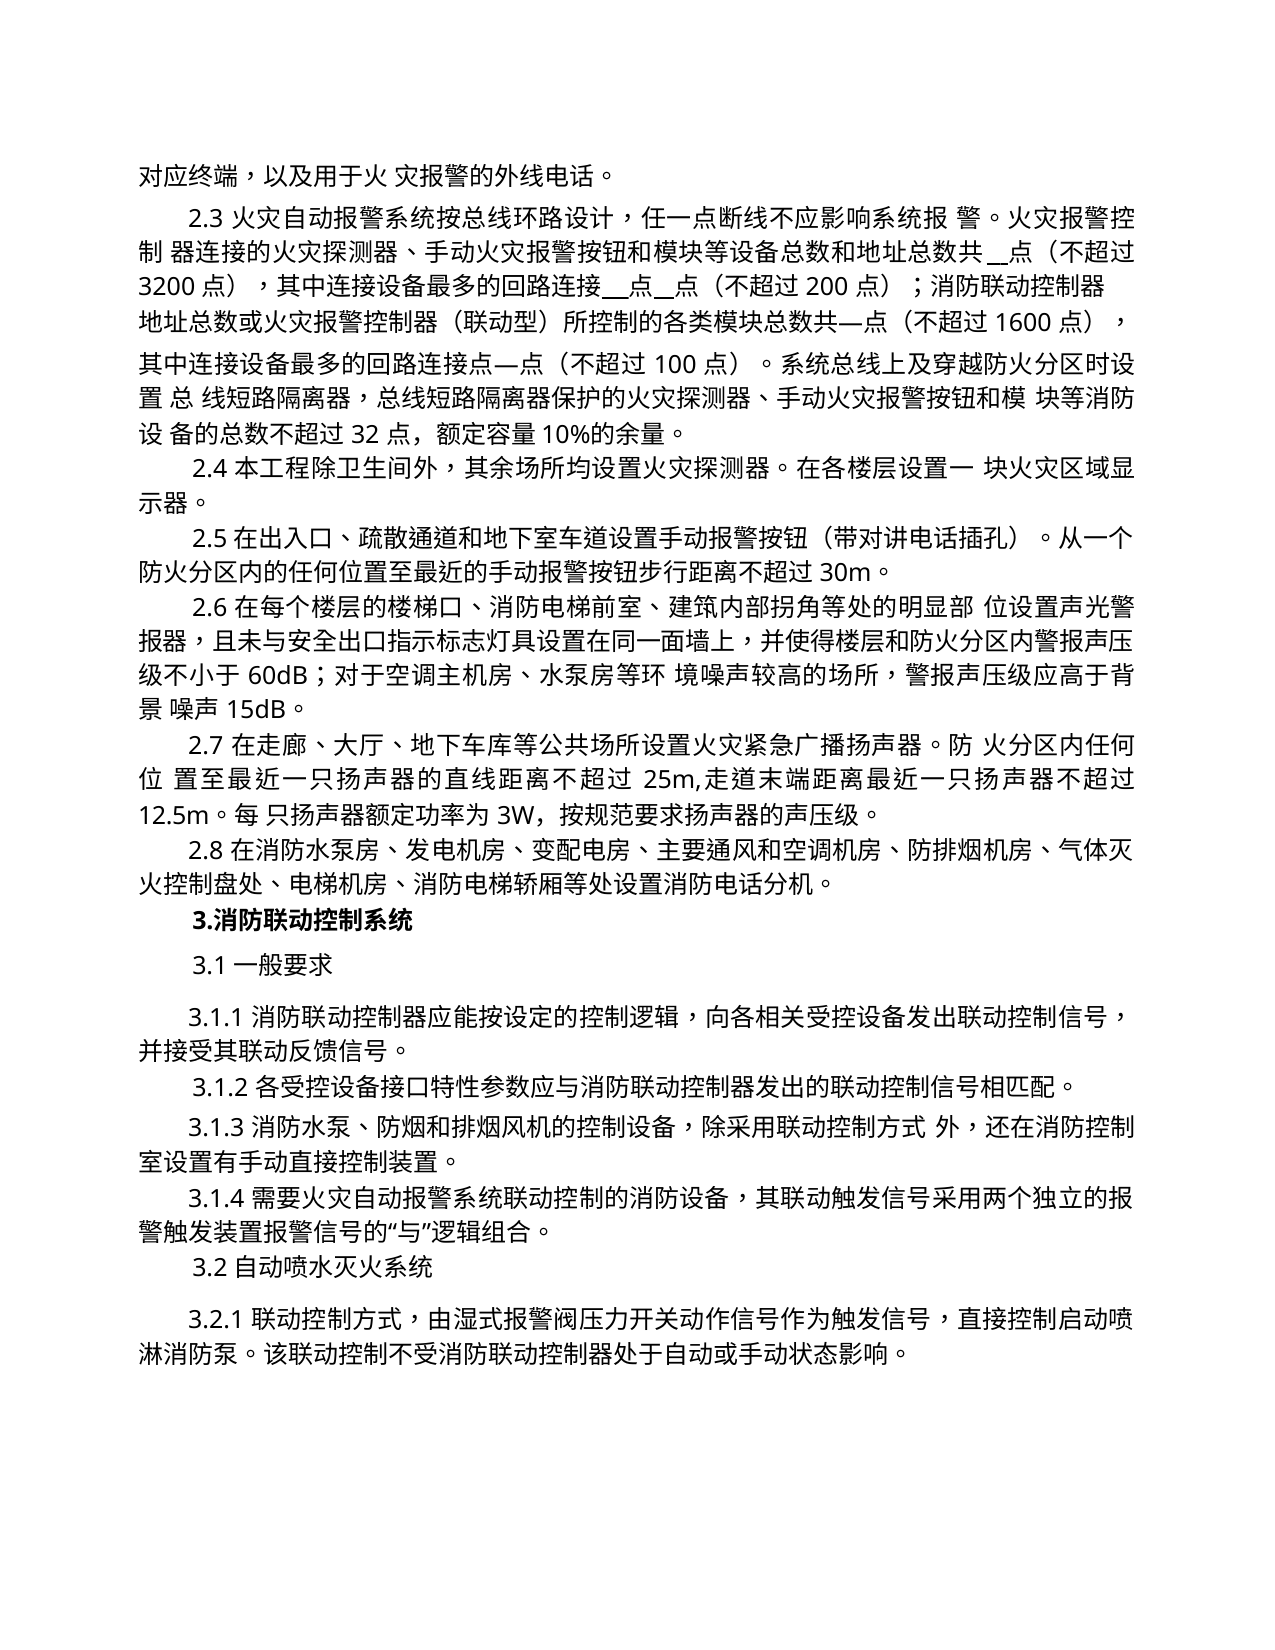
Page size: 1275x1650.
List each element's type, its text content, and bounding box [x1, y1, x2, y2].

text 2.3 火灾自动报警系统按总线环路设计，任一点断线不应影响系统报 警。火灾报警控制 器连接的火灾探测器、手动火灾报警按钮和模块等设备总数和地址总数共 点（不超过 3200 点），其中连接设备最多的回路连接 点 点（不超过 200 点）；消防联动控制器 [138, 201, 1136, 303]
text 地址总数或火灾报警控制器（联动型）所控制的各类模块总数共—点（不超过 1600 点）， [138, 304, 1148, 338]
text 3.1.1 消防联动控制器应能按设定的控制逻辑，向各相关受控设备发出联动控制信号， 并接受其联动反馈信号。 [138, 1000, 1136, 1068]
text 3.2 自动喷水灭火系统 [192, 1250, 1148, 1284]
text 2.6 在每个楼层的楼梯口、消防电梯前室、建筑内部拐角等处的明显部 位设置声光警 报器，且未与安全出口指示标志灯具设置在同一面墙上，并使得楼层和防火分区内警报声压 级不小于 60dB；对于空调主机房、水泵房等环 境噪声较高的场所，警报声压级应高于背景 噪声 15dB。 [138, 590, 1136, 726]
text 2.8 在消防水泵房、发电机房、变配电房、主要通风和空调机房、防排烟机房、气体灭 火控制盘处、电梯机房、消防电梯轿厢等处设置消防电话分机。 [138, 833, 1136, 901]
text 2.4 本工程除卫生间外，其余场所均设置火灾探测器。在各楼层设置一 块火灾区域显 示器。 [138, 451, 1136, 519]
text 3.1 一般要求 [192, 948, 1148, 982]
subtitle 3.消防联动控制系统 [192, 903, 1148, 937]
text 3.2.1 联动控制方式，由湿式报警阀压力开关动作信号作为触发信号，直接控制启动喷 淋消防泵。该联动控制不受消防联动控制器处于自动或手动状态影响。 [138, 1302, 1136, 1370]
text 2.5 在出入口、疏散通道和地下室车道设置手动报警按钮（带对讲电话插孔）。从一个 防火分区内的任何位置至最近的手动报警按钮步行距离不超过 30m。 [138, 520, 1136, 588]
text 3.1.3 消防水泵、防烟和排烟风机的控制设备，除采用联动控制方式 外，还在消防控制 室设置有手动直接控制装置。 [138, 1110, 1136, 1178]
text 其中连接设备最多的回路连接点—点（不超过 100 点）。系统总线上及穿越防火分区时设置 总 线短路隔离器，总线短路隔离器保护的火灾探测器、手动火灾报警按钮和模 块等消防设 备的总数不超过 32 点，额定容量10%的余量。 [138, 346, 1136, 451]
text 3.1.4 需要火灾自动报警系统联动控制的消防设备，其联动触发信号采用两个独立的报 警触发装置报警信号的“与”逻辑组合。 [138, 1181, 1136, 1249]
text 对应终端，以及用于火 灾报警的外线电话。 [138, 159, 1148, 193]
text 2.7 在走廊、大厅、地下车库等公共场所设置火灾紧急广播扬声器。防 火分区内任何位 置至最近一只扬声器的直线距离不超过 25m,走道末端距离最近一只扬声器不超过 12.5m。每 只扬声器额定功率为 3W，按规范要求扬声器的声压级。 [138, 727, 1136, 832]
text 3.1.2 各受控设备接口特性参数应与消防联动控制器发出的联动控制信号相匹配。 [192, 1070, 1148, 1104]
